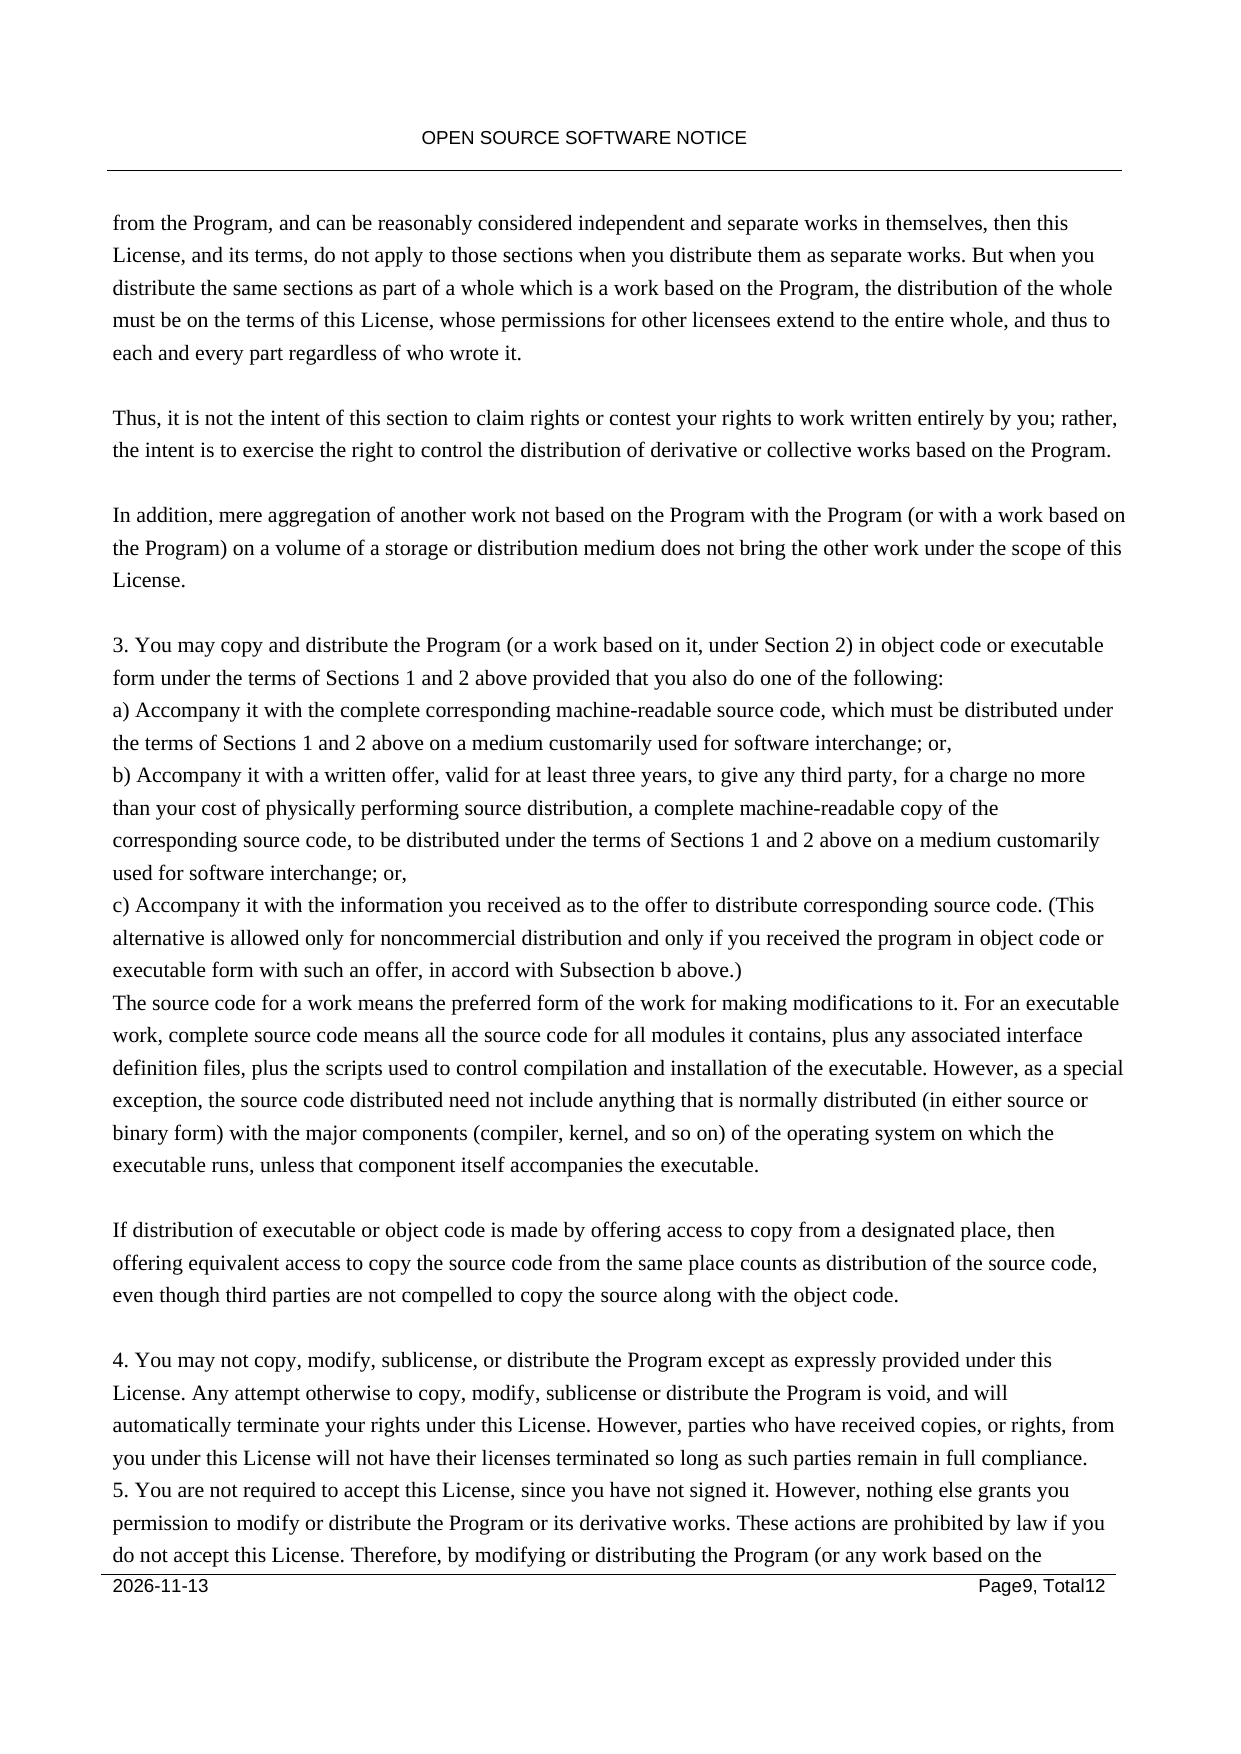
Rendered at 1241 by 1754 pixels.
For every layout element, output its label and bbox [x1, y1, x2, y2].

text [112, 206, 1128, 1571]
